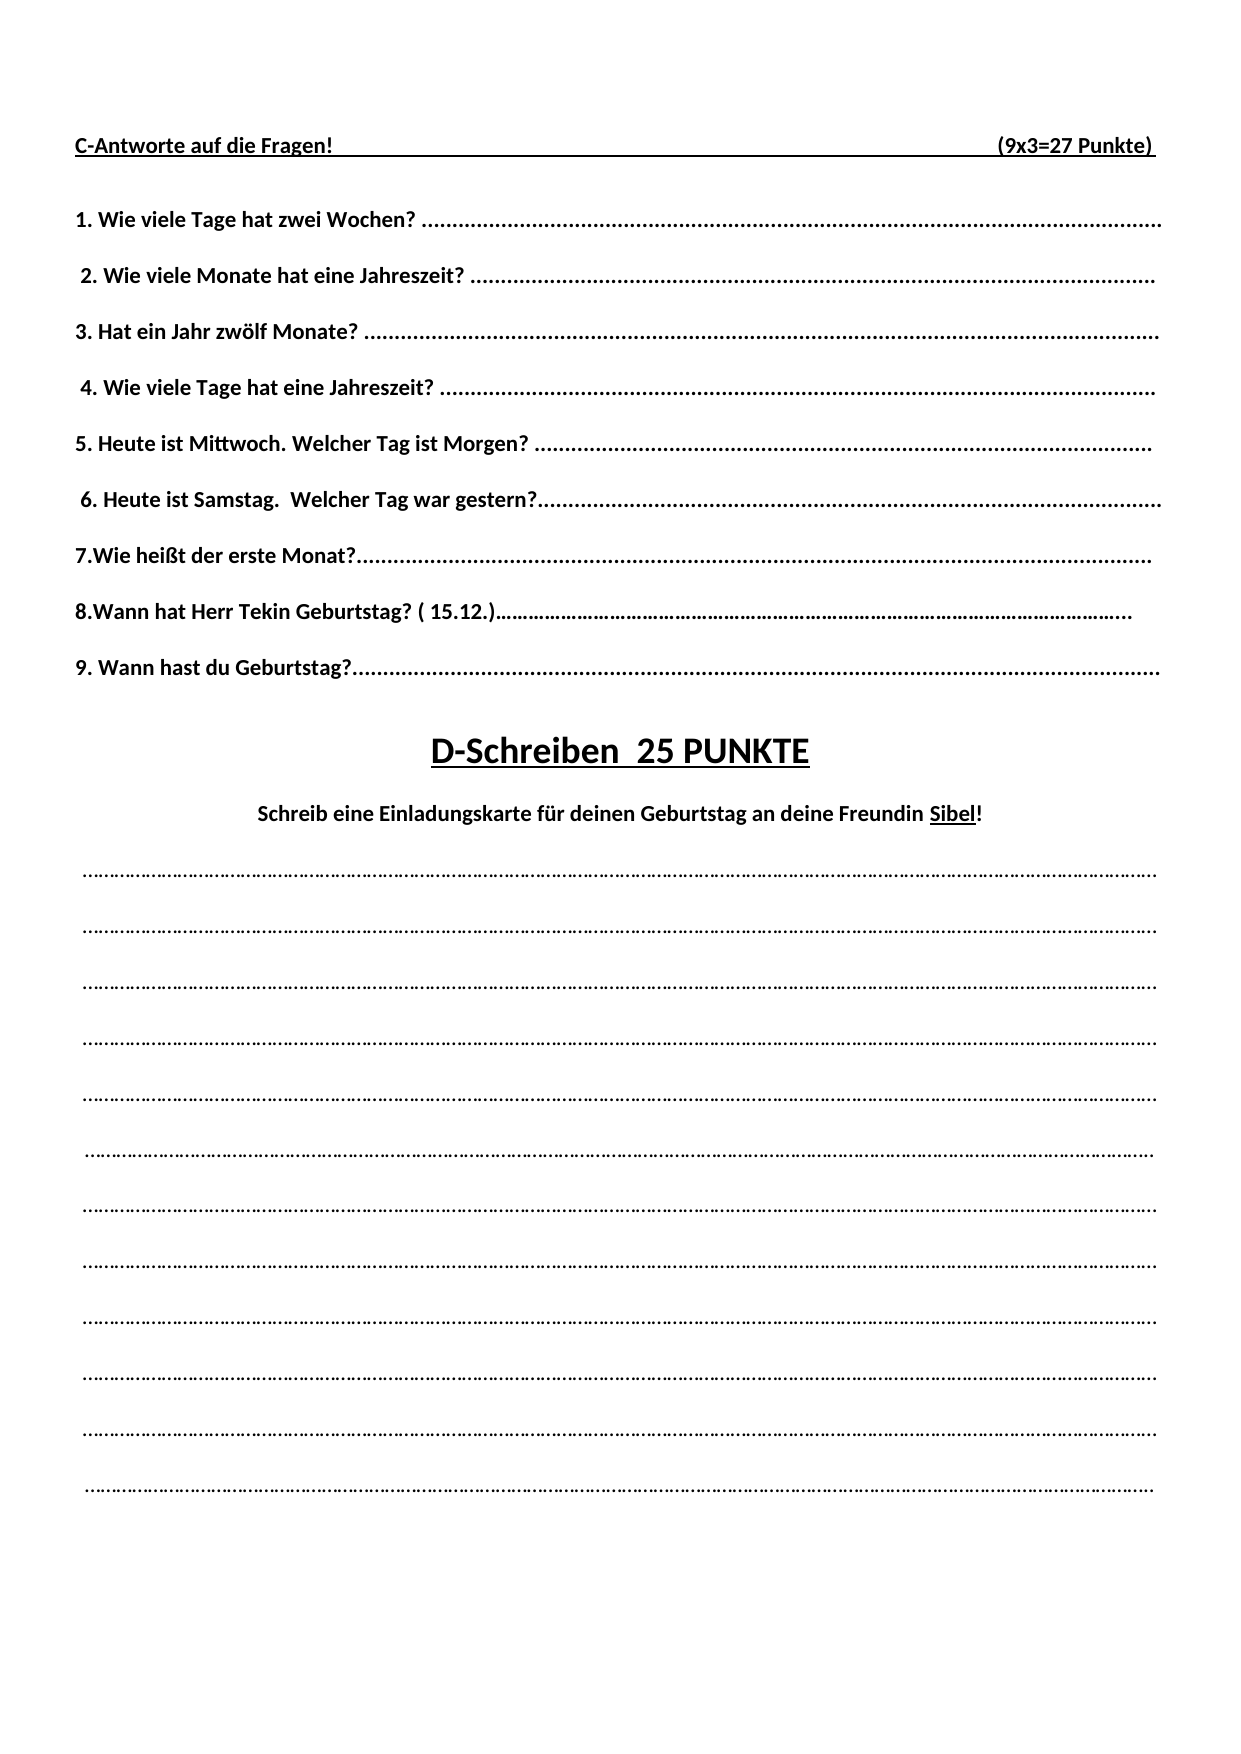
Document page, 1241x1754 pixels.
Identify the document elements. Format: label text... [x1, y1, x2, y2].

text 9. Wann hast du Geburtstag?.................................................................................................................................... [75, 653, 1165, 681]
text …………………………………………………………………………………………………………………………………………………………………………………… [75, 1023, 1165, 1051]
text …………………………………………………………………………………………………………………………………………………………………………………… [75, 1302, 1165, 1330]
text ………………………………………………………………………………………………………………………………………………………………………………….. [75, 1136, 1165, 1163]
text …………………………………………………………………………………………………………………………………………………………………………………… [75, 1246, 1165, 1274]
text 8.Wann hat Herr Tekin Geburtstag? ( 15.12.)……………………………………………………………………………………………………... [75, 597, 1165, 625]
text …………………………………………………………………………………………………………………………………………………………………………………… [75, 967, 1165, 995]
text 2. Wie viele Monate hat eine Jahreszeit? ................................................................................................................ [75, 261, 1165, 289]
text 5. Heute ist Mittwoch. Welcher Tag ist Morgen? ..................................................................................................... [75, 429, 1165, 457]
text 7.Wie heißt der erste Monat?.................................................................................................................................. [75, 541, 1165, 569]
text …………………………………………………………………………………………………………………………………………………………………………………… [75, 1190, 1165, 1218]
text Schreib eine Einladungskarte für deinen Geburtstag an deine Freundin Sibel! [75, 799, 1165, 827]
text …………………………………………………………………………………………………………………………………………………………………………………… [75, 855, 1165, 883]
text 1. Wie viele Tage hat zwei Wochen? ......................................................................................................................... [75, 205, 1165, 233]
text D-Schreiben 25 PUNKTE [75, 727, 1165, 773]
text C-Antworte auf die Fragen! (9x3=27 Punkte) [75, 131, 1165, 159]
text 4. Wie viele Tage hat eine Jahreszeit? ..................................................................................................................... [75, 373, 1165, 401]
text 3. Hat ein Jahr zwölf Monate? .................................................................................................................................. [75, 317, 1165, 345]
text 6. Heute ist Samstag. Welcher Tag war gestern?...................................................................................................... [75, 485, 1165, 513]
text …………………………………………………………………………………………………………………………………………………………………………………… [75, 1358, 1165, 1386]
text …………………………………………………………………………………………………………………………………………………………………………………… [75, 1079, 1165, 1107]
text …………………………………………………………………………………………………………………………………………………………………………………… [75, 1414, 1165, 1442]
text ………………………………………………………………………………………………………………………………………………………………………………….. [75, 1470, 1165, 1498]
text …………………………………………………………………………………………………………………………………………………………………………………… [75, 911, 1165, 939]
